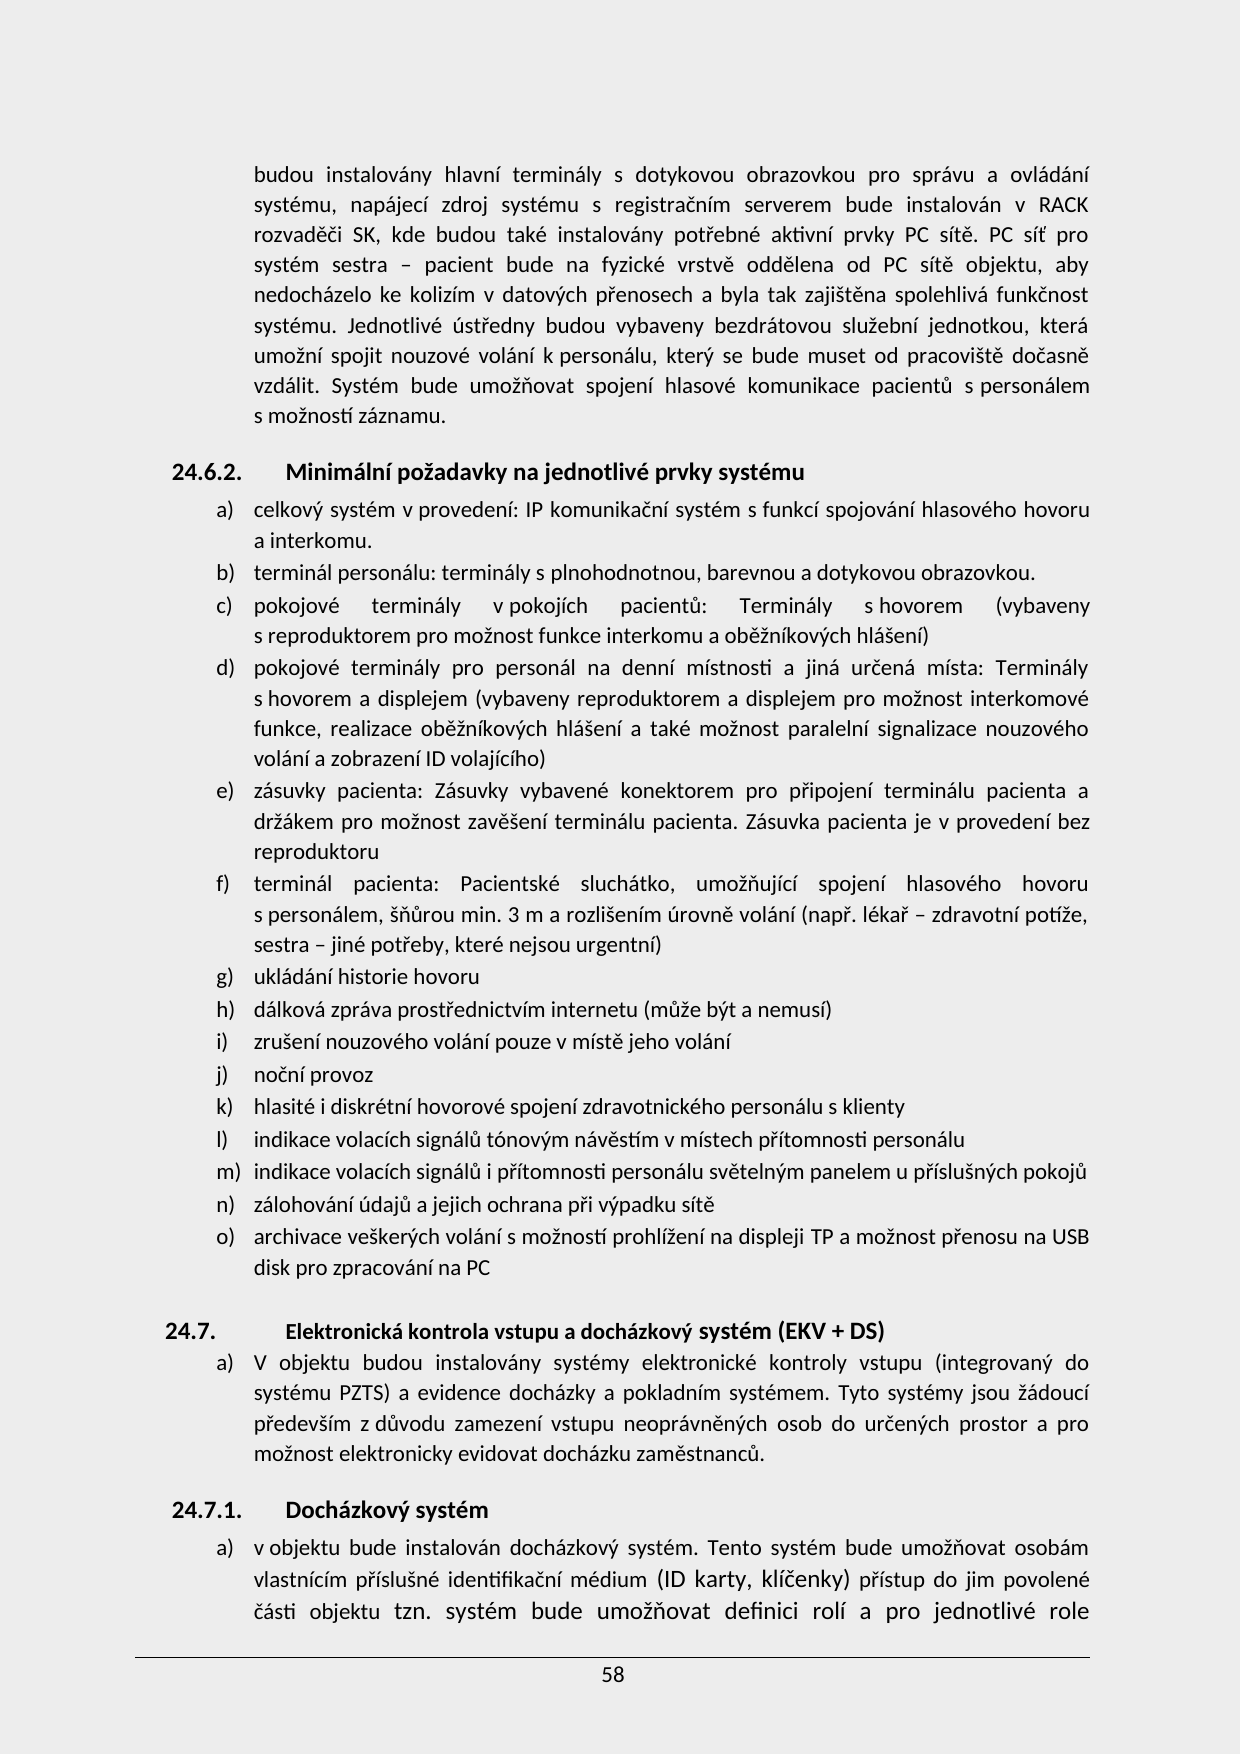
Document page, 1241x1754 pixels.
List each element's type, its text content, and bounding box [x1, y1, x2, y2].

list archivace veškerých volání s možností prohlížení na displeji TP a možnost přenosu na USB disk pro zpracování na PC [216, 1222, 1090, 1281]
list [216, 160, 1090, 429]
subtitle Docházkový systém [172, 1494, 1090, 1524]
list terminál pacienta: Pacientské sluchátko, umožňující spojení hlasového hovoru s personálem, šňůrou min. 3 m a rozlišením úrovně volání (např. lékař – zdravotní potíže, sestra – jiné potřeby, které nejsou urgentní) [216, 869, 1090, 958]
list pokojové terminály pro personál na denní místnosti a jiná určená místa: Terminály s hovorem a displejem (vybaveny reproduktorem a displejem pro možnost interkomové funkce, realizace oběžníkových hlášení a také možnost paralelní signalizace nouzového volání a zobrazení ID volajícího) [216, 653, 1090, 772]
list zásuvky pacienta: Zásuvky vybavené konektorem pro připojení terminálu pacienta a držákem pro možnost zavěšení terminálu pacienta. Zásuvka pacienta je v provedení bez reproduktoru [216, 777, 1090, 865]
list terminál personálu: terminály s plnohodnotnou, barevnou a dotykovou obrazovkou. [216, 558, 1090, 586]
list V objektu budou instalovány systémy elektronické kontroly vstupu (integrovaný do systému PZTS) a evidence docházky a pokladním systémem. Tyto systémy jsou žádoucí především z důvodu zamezení vstupu neoprávněných osob do určených prostor a pro možnost elektronicky evidovat docházku zaměstnanců. [216, 1348, 1090, 1467]
subtitle Elektronická kontrola vstupu a docházkový systém (EKV + DS) [165, 1315, 1090, 1346]
list zálohování údajů a jejich ochrana při výpadku sítě [216, 1190, 1090, 1218]
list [216, 1533, 1090, 1626]
list hlasité i diskrétní hovorové spojení zdravotnického personálu s klienty [216, 1092, 1090, 1121]
list zrušení nouzového volání pouze v místě jeho volání [216, 1027, 1090, 1056]
list noční provoz [216, 1060, 1090, 1088]
list pokojové terminály v pokojích pacientů: Terminály s hovorem (vybaveny s reproduktorem pro možnost funkce interkomu a oběžníkových hlášení) [216, 591, 1090, 649]
list indikace volacích signálů tónovým návěstím v místech přítomnosti personálu [216, 1125, 1090, 1153]
subtitle Minimální požadavky na jednotlivé prvky systému [172, 457, 1090, 487]
list indikace volacích signálů i přítomnosti personálu světelným panelem u příslušných pokojů [216, 1157, 1090, 1186]
list dálková zpráva prostřednictvím internetu (může být a nemusí) [216, 995, 1090, 1023]
list celkový systém v provedení: IP komunikační systém s funkcí spojování hlasového hovoru a interkomu. [216, 496, 1090, 554]
list ukládání historie hovoru [216, 962, 1090, 991]
